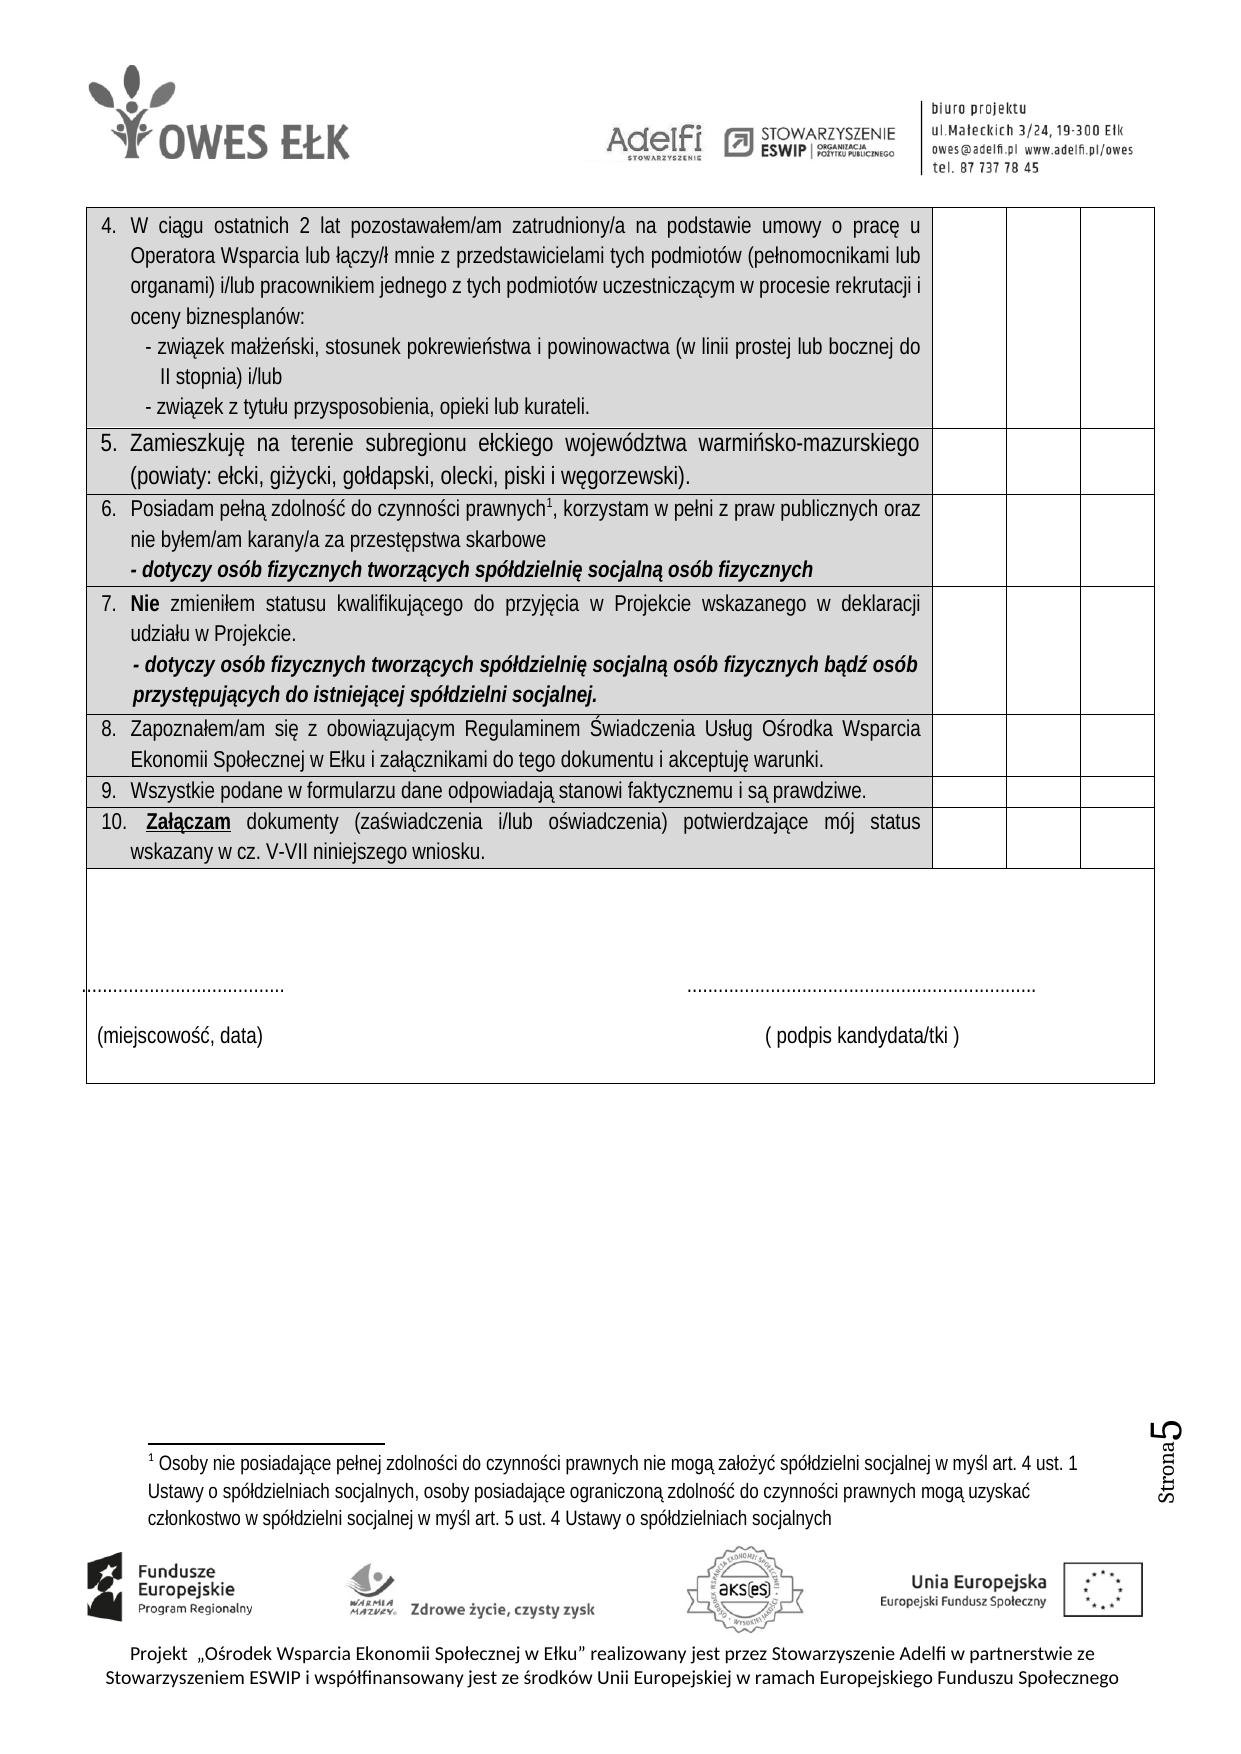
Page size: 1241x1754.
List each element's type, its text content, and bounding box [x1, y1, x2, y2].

table_cell Załączam dokumenty (zaświadczenia i/lub oświadczenia) potwierdzające mój status wskazany w cz. V-VII niniejszego wniosku. [87, 808, 932, 868]
table_cell [1081, 715, 1154, 776]
table_cell Wszystkie podane w formularzu dane odpowiadają stanowi faktycznemu i są prawdziwe. [87, 777, 932, 807]
table_cell Zapoznałem/am się z obowiązującym Regulaminem Świadczenia Usług Ośrodka Wsparcia Ekonomii Społecznej w Ełku i załącznikami do tego dokumentu i akceptuję warunki. [87, 715, 932, 776]
table_cell W ciągu ostatnich 2 lat pozostawałem/am zatrudniony/a na podstawie umowy o pracę u Operatora Wsparcia lub łączy/ł mnie z przedstawicielami tych podmiotów (pełnomocnikami lub organami) i/lub pracownikiem jednego z tych podmiotów uczestniczącym w procesie rekrutacji i oceny biznesplanów: - związek małżeński, stosunek pokrewieństwa i powinowactwa (w linii prostej lub bocznej do II stopnia) i/lub - związek z tytułu przysposobienia, opieki lub kurateli. [87, 208, 932, 427]
table_cell [933, 587, 1006, 714]
table_cell [1081, 777, 1154, 807]
table_cell [1081, 495, 1154, 586]
table_cell Posiadam pełną zdolność do czynności prawnych, korzystam w pełni z praw publicznych oraz nie byłem/am karany/a za przestępstwa skarbowe - dotyczy osób fizycznych tworzących spółdzielnię socjalną osób fizycznych [87, 495, 932, 586]
table_cell [1007, 808, 1080, 868]
table_cell [1081, 808, 1154, 868]
table_cell [1081, 429, 1154, 494]
table_cell [1007, 777, 1080, 807]
table_cell [1007, 495, 1080, 586]
table_cell [933, 715, 1006, 776]
picture [88, 65, 1218, 182]
table_cell [1007, 429, 1080, 494]
table_cell [933, 495, 1006, 586]
table_cell [933, 208, 1006, 427]
table_cell Zamieszkuję na terenie subregionu ełckiego województwa warmińsko-mazurskiego (powiaty: ełcki, giżycki, gołdapski, olecki, piski i węgorzewski). [87, 429, 932, 494]
table_cell [933, 777, 1006, 807]
table_cell ....................................... ................................................................... (miejscowość, data) ( podpis kandydata/tki ) [87, 869, 1154, 1083]
table_cell [1081, 208, 1154, 427]
table_cell [933, 808, 1006, 868]
table_cell [1007, 715, 1080, 776]
table_cell Nie zmieniłem statusu kwalifikującego do przyjęcia w Projekcie wskazanego w deklaracji udziału w Projekcie. - dotyczy osób fizycznych tworzących spółdzielnię socjalną osób fizycznych bądź osób przystępujących do istniejącej spółdzielni socjalnej. [87, 587, 932, 714]
table_cell [1007, 208, 1080, 427]
table_cell [933, 429, 1006, 494]
table_cell [1081, 587, 1154, 714]
picture [14, 1530, 1217, 1641]
table_cell [1007, 587, 1080, 714]
